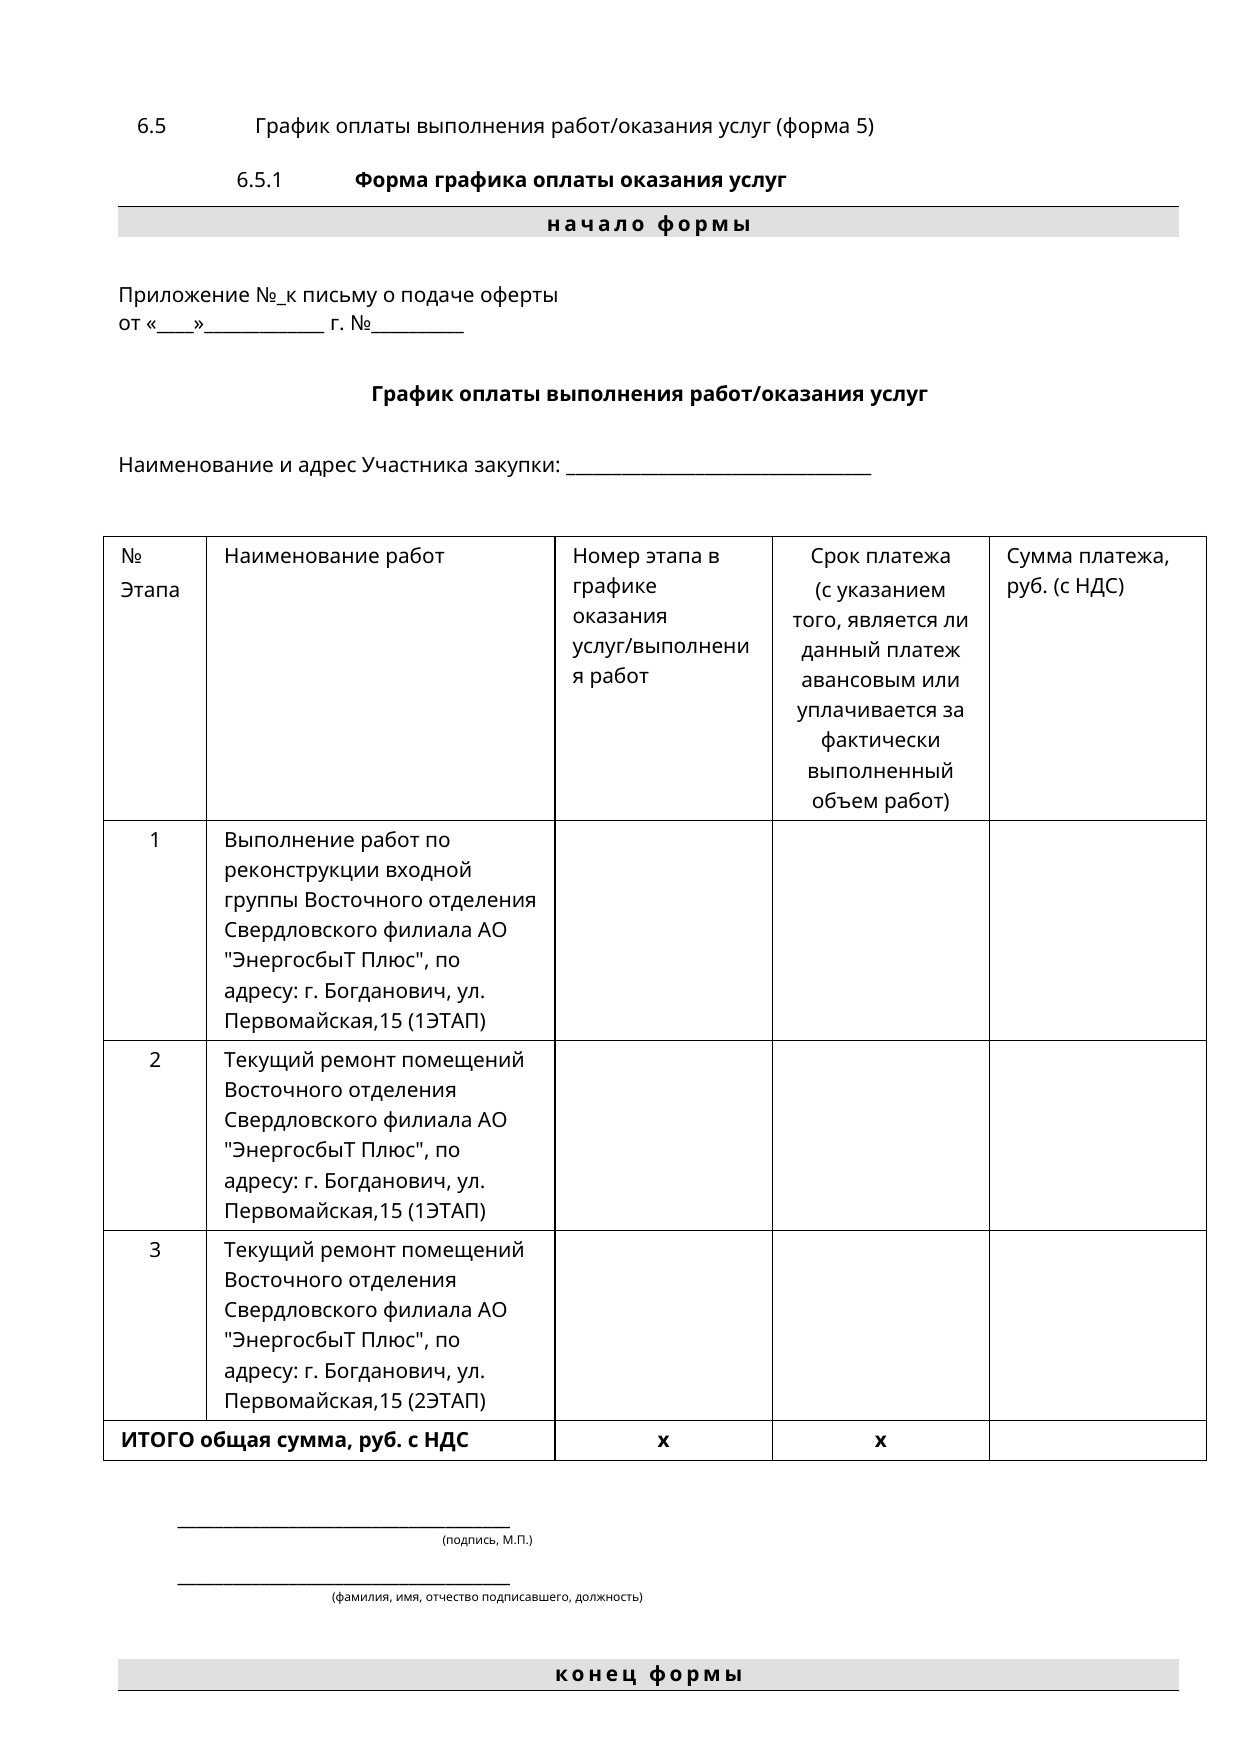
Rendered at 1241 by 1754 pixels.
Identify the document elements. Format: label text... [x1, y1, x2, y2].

text Приложение №_к письму о подаче оферты от «____»_____________ г. №__________ [118, 280, 1181, 337]
text График оплаты выполнения работ/оказания услуг [118, 379, 1181, 408]
table_cell [990, 1421, 1206, 1459]
table_header Срок платежа (с указанием того, является ли данный платеж авансовым или уплачивается за фактически выполненный объем работ) [773, 537, 989, 820]
text конец формы [118, 1659, 1179, 1690]
table_cell Текущий ремонт помещений Восточного отделения Свердловского филиала АО "ЭнергосбыТ Плюс", по адресу: г. Богданович, ул. Первомайская,15 (2ЭТАП) [207, 1231, 554, 1420]
table_cell Выполнение работ по реконструкции входной группы Восточного отделения Свердловского филиала АО "ЭнергосбыТ Плюс", по адресу: г. Богданович, ул. Первомайская,15 (1ЭТАП) [207, 821, 554, 1040]
table_cell х [773, 1421, 989, 1459]
table_cell 3 [104, 1231, 206, 1420]
table_header Сумма платежа, руб. (с НДС) [990, 537, 1206, 820]
table_cell [773, 1041, 989, 1230]
table_header Номер этапа в графике оказания услуг/выполнения работ [556, 537, 772, 820]
table_header № Этапа [104, 537, 206, 820]
table_cell 1 [104, 821, 206, 1040]
table_cell [773, 821, 989, 1040]
text (подпись, М.П.) [118, 1532, 797, 1560]
table_cell [556, 821, 772, 1040]
table_cell Текущий ремонт помещений Восточного отделения Свердловского филиала АО "ЭнергосбыТ Плюс", по адресу: г. Богданович, ул. Первомайская,15 (1ЭТАП) [207, 1041, 554, 1230]
table_cell [773, 1231, 989, 1420]
subtitle График оплаты выполнения работ/оказания услуг (форма 5) [137, 111, 1181, 140]
table_cell ИТОГО общая сумма, руб. с НДС [104, 1421, 554, 1459]
text ____________________________________ [118, 1560, 1181, 1588]
text (фамилия, имя, отчество подписавшего, должность) [118, 1588, 797, 1617]
text начало формы [118, 207, 1179, 237]
table_cell [556, 1041, 772, 1230]
table_header Наименование работ [207, 537, 554, 820]
text Наименование и адрес Участника закупки: _________________________________ [118, 450, 1181, 479]
table_cell 2 [104, 1041, 206, 1230]
table_cell х [556, 1421, 772, 1459]
table_cell [990, 1041, 1206, 1230]
table_cell [990, 821, 1206, 1040]
list Форма графика оплаты оказания услуг [236, 165, 1181, 193]
table_cell [990, 1231, 1206, 1420]
table_cell [556, 1231, 772, 1420]
text ____________________________________ [118, 1503, 1181, 1532]
